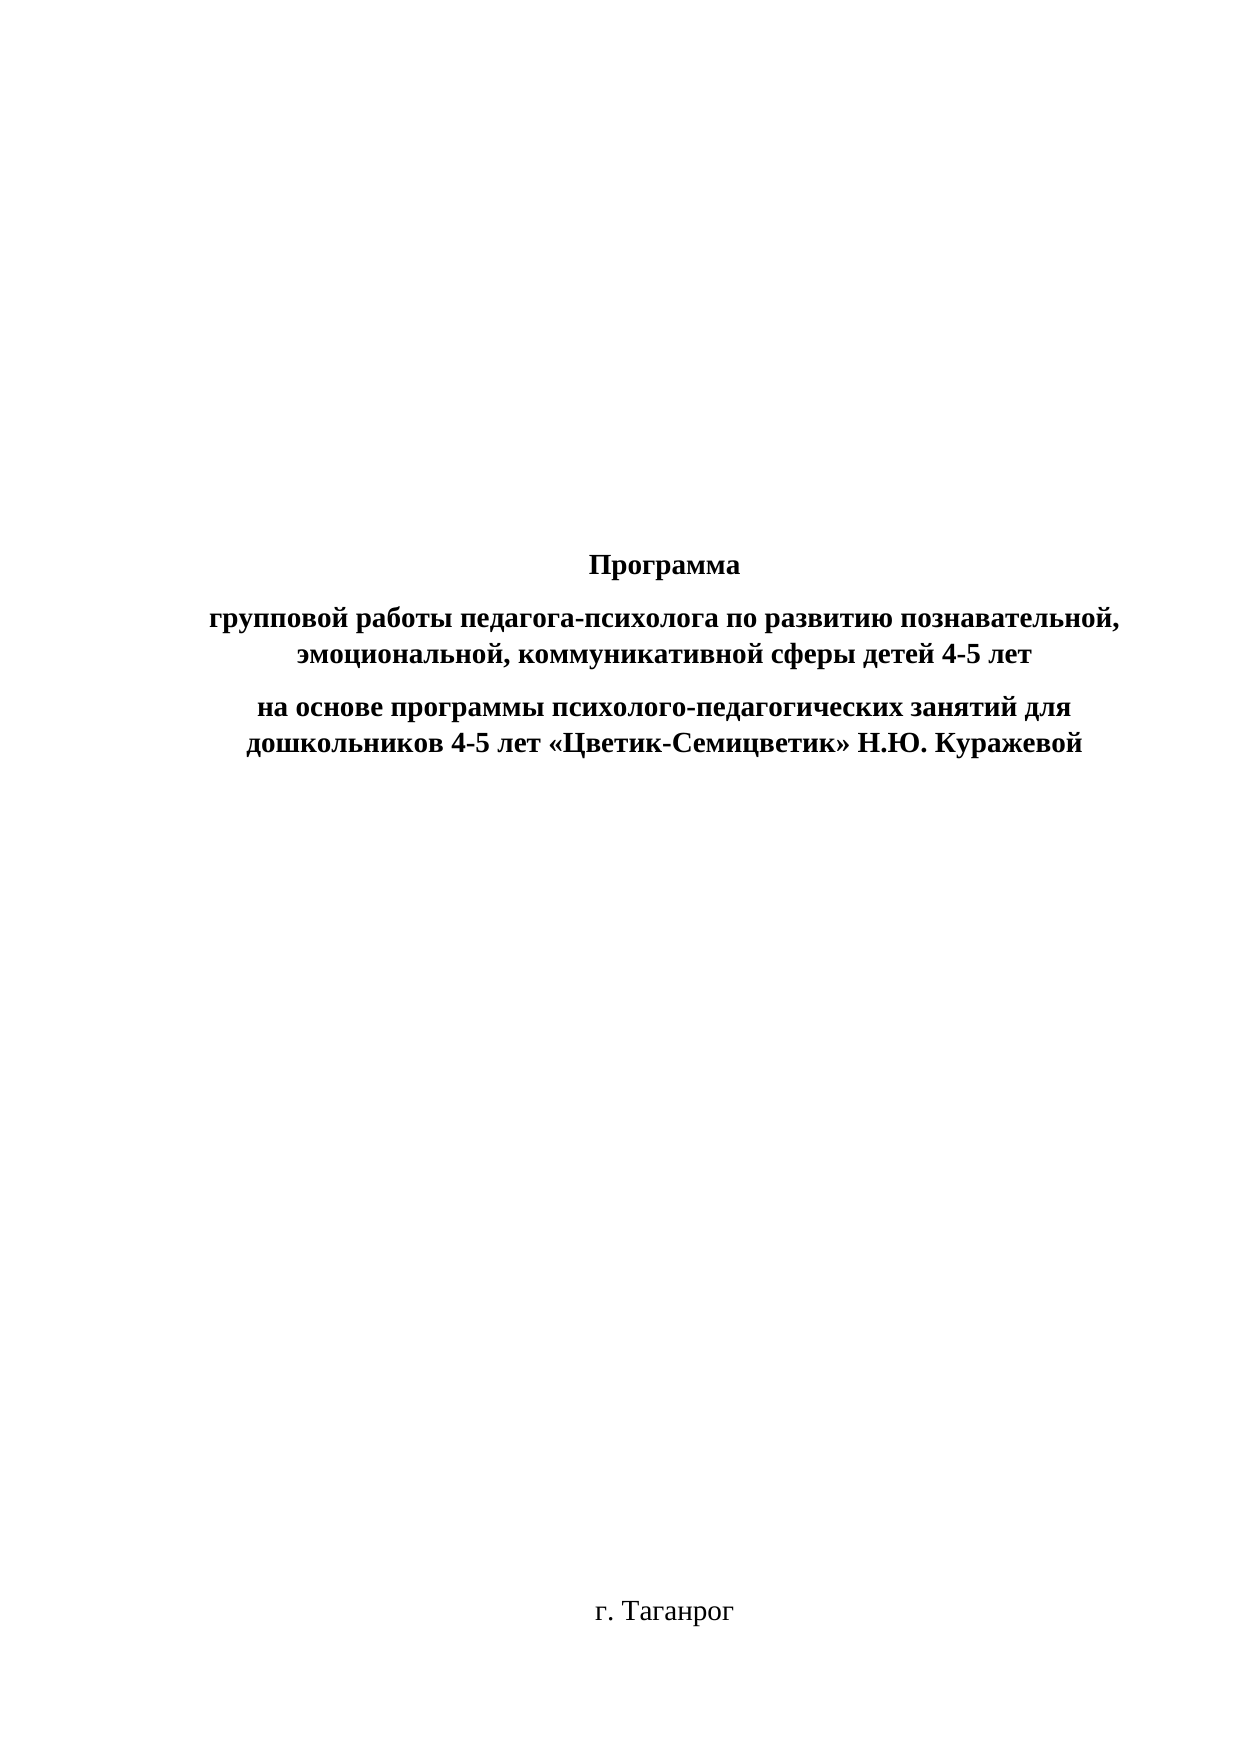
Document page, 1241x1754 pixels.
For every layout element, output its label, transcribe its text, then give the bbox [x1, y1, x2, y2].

text групповой работы педагога-психолога по развитию познавательной, эмоциональной, коммуникативной сферы детей 4-5 лет [177, 600, 1152, 670]
text г. Таганрог [177, 1593, 1152, 1627]
text на основе программы психолого-педагогических занятий для дошкольников 4-5 лет «Цветик-Семицветик» Н.Ю. Куражевой [177, 689, 1152, 759]
text Программа [177, 547, 1152, 581]
